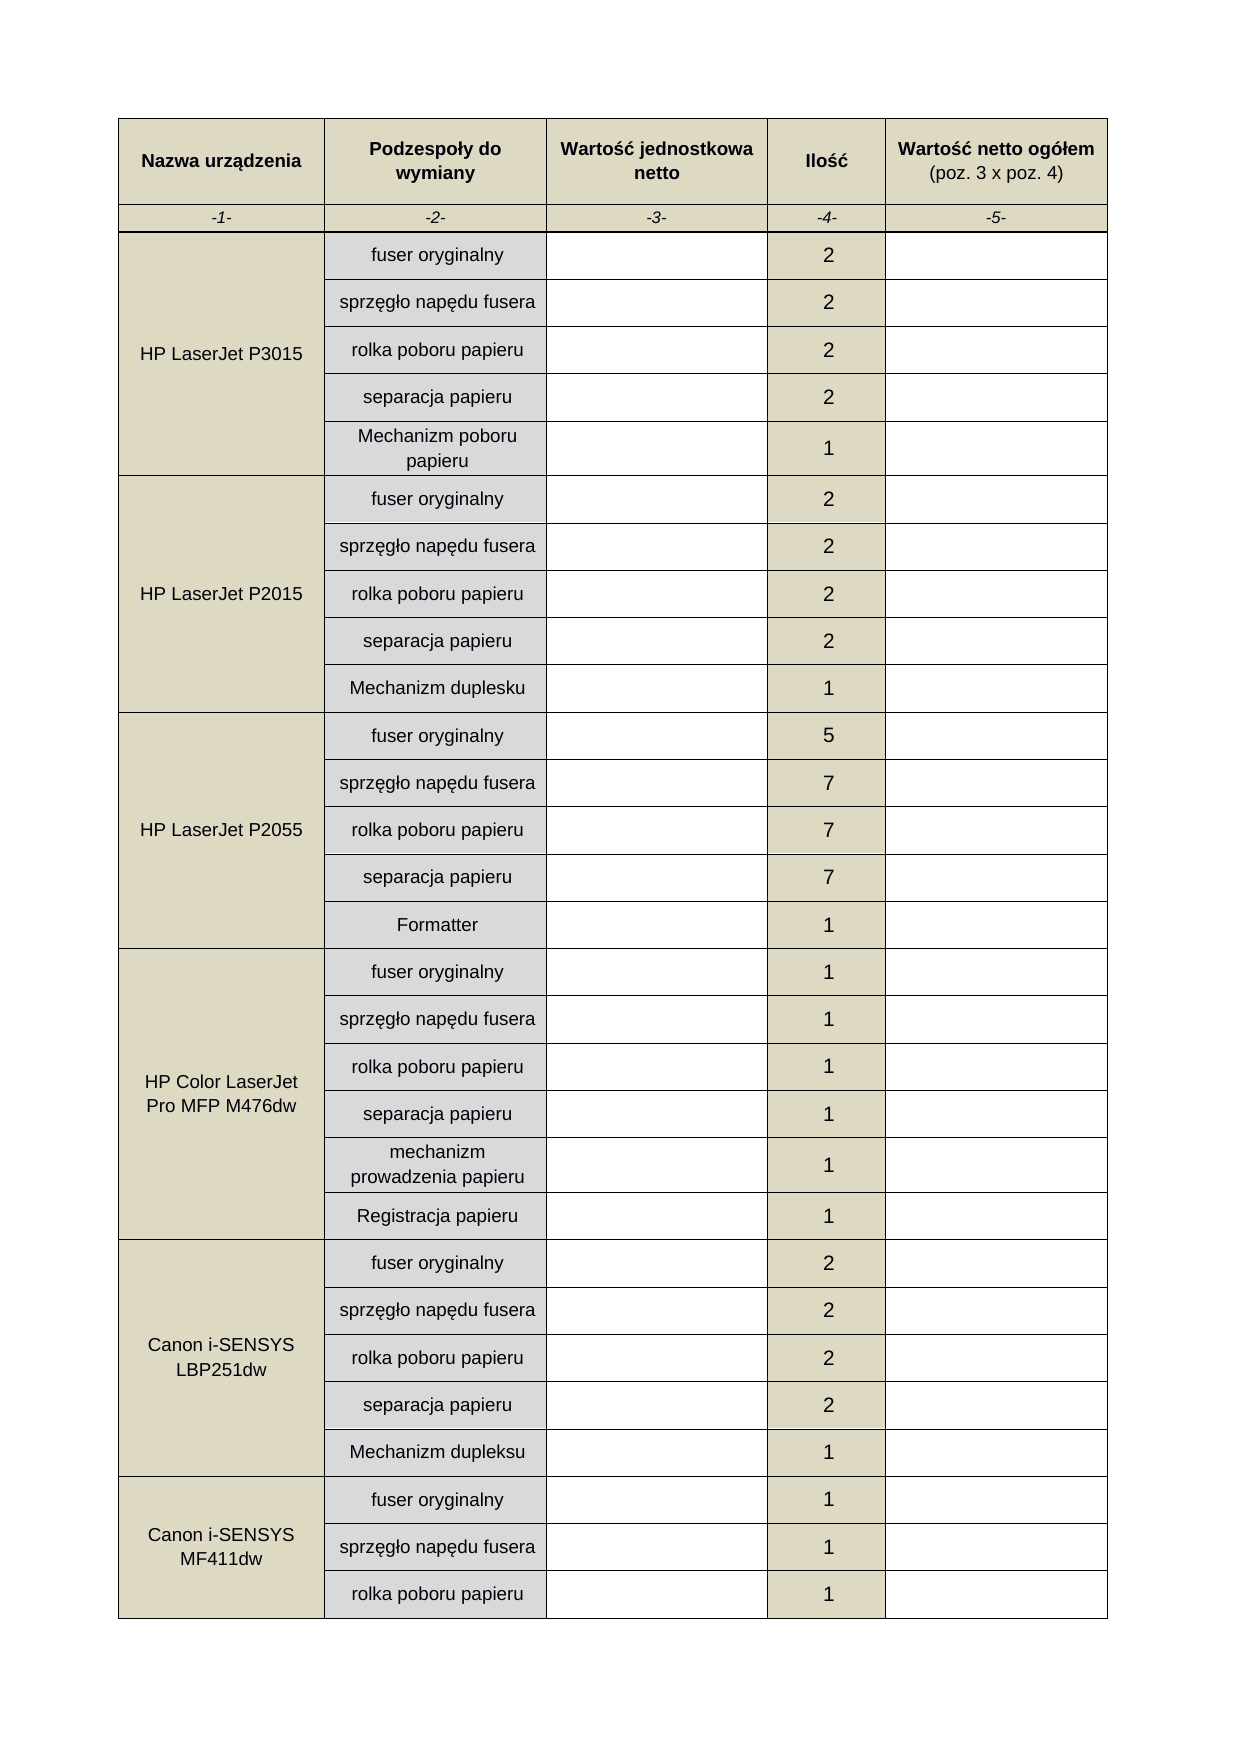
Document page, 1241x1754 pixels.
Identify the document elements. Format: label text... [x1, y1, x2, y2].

table_cell [547, 807, 767, 853]
table_cell Mechanizm poboru papieru [325, 422, 546, 475]
table_cell separacja papieru [325, 1382, 546, 1428]
table_cell 1 [768, 1571, 885, 1618]
table_cell rolka poboru papieru [325, 1044, 546, 1090]
table_cell 2 [768, 571, 885, 617]
table_cell [547, 1571, 767, 1618]
table_cell [886, 996, 1107, 1043]
table_cell 2 [768, 1288, 885, 1334]
table_cell [886, 1091, 1107, 1137]
table_cell 7 [768, 855, 885, 901]
table_cell sprzęgło napędu fusera [325, 280, 546, 326]
table_cell -5- [886, 205, 1107, 231]
table_cell [886, 855, 1107, 901]
table_header Podzespoły do wymiany [325, 119, 546, 204]
table_cell [547, 1524, 767, 1570]
table_cell 1 [768, 1138, 885, 1192]
table_cell 1 [768, 665, 885, 712]
table_cell [547, 1335, 767, 1381]
table_cell 1 [768, 1091, 885, 1137]
table_cell sprzęgło napędu fusera [325, 996, 546, 1043]
table_cell 2 [768, 233, 885, 279]
table_cell [886, 1524, 1107, 1570]
table_cell 1 [768, 1430, 885, 1476]
table_cell [886, 949, 1107, 995]
table_cell Mechanizm dupleksu [325, 1430, 546, 1476]
table_cell [547, 1430, 767, 1476]
table_cell Canon i-SENSYS MF411dw [119, 1477, 324, 1618]
table_cell separacja papieru [325, 374, 546, 421]
table_cell 1 [768, 902, 885, 948]
table_cell [886, 327, 1107, 373]
table_cell [547, 996, 767, 1043]
table_cell HP LaserJet P2055 [119, 713, 324, 948]
table_cell [886, 1193, 1107, 1239]
table_cell [547, 1138, 767, 1192]
table_cell [547, 327, 767, 373]
table_cell HP LaserJet P2015 [119, 476, 324, 712]
table_cell [886, 1240, 1107, 1287]
table_cell 7 [768, 760, 885, 806]
table_cell 2 [768, 524, 885, 570]
table_cell [886, 1382, 1107, 1428]
table_cell 2 [768, 280, 885, 326]
table_cell 2 [768, 476, 885, 522]
table_cell 1 [768, 996, 885, 1043]
table_header Wartość netto ogółem (poz. 3 x poz. 4) [886, 119, 1107, 204]
table_cell [547, 524, 767, 570]
table_cell [886, 1335, 1107, 1381]
table_cell [886, 422, 1107, 475]
table_cell 2 [768, 1382, 885, 1428]
table_cell -2- [325, 205, 546, 231]
table_cell [547, 855, 767, 901]
table_cell rolka poboru papieru [325, 327, 546, 373]
table_cell [547, 713, 767, 759]
table_cell 1 [768, 1193, 885, 1239]
table_cell HP Color LaserJet Pro MFP M476dw [119, 949, 324, 1239]
table_cell mechanizm prowadzenia papieru [325, 1138, 546, 1192]
table_cell [886, 1571, 1107, 1618]
table_cell [886, 807, 1107, 853]
table_cell fuser oryginalny [325, 949, 546, 995]
table_cell 2 [768, 374, 885, 421]
table_cell sprzęgło napędu fusera [325, 760, 546, 806]
table_cell separacja papieru [325, 1091, 546, 1137]
table_cell [886, 524, 1107, 570]
table_cell [547, 422, 767, 475]
table_cell [886, 618, 1107, 664]
table_cell fuser oryginalny [325, 476, 546, 522]
table_cell rolka poboru papieru [325, 1571, 546, 1618]
table_cell 1 [768, 422, 885, 475]
table_cell 2 [768, 327, 885, 373]
table_cell sprzęgło napędu fusera [325, 1288, 546, 1334]
table_cell [547, 1382, 767, 1428]
table_cell [547, 1477, 767, 1523]
table_cell rolka poboru papieru [325, 807, 546, 853]
table_cell rolka poboru papieru [325, 1335, 546, 1381]
table_cell fuser oryginalny [325, 713, 546, 759]
table_cell 1 [768, 1477, 885, 1523]
table_cell [547, 1044, 767, 1090]
table_cell sprzęgło napędu fusera [325, 524, 546, 570]
table_cell 7 [768, 807, 885, 853]
table_cell 2 [768, 618, 885, 664]
table_cell [547, 1288, 767, 1334]
table_cell [886, 374, 1107, 421]
table_cell [547, 374, 767, 421]
table_cell -4- [768, 205, 885, 231]
table_cell 2 [768, 1335, 885, 1381]
table_cell Canon i-SENSYS LBP251dw [119, 1240, 324, 1476]
table_cell [547, 949, 767, 995]
table_cell [886, 1044, 1107, 1090]
table_cell [886, 713, 1107, 759]
table_cell [547, 618, 767, 664]
table_cell Mechanizm duplesku [325, 665, 546, 712]
table_cell sprzęgło napędu fusera [325, 1524, 546, 1570]
table_cell separacja papieru [325, 618, 546, 664]
table_cell 5 [768, 713, 885, 759]
table_cell [547, 902, 767, 948]
table_cell [547, 233, 767, 279]
table_cell fuser oryginalny [325, 1477, 546, 1523]
table_cell HP LaserJet P3015 [119, 233, 324, 475]
table_cell [886, 233, 1107, 279]
table_cell 2 [768, 1240, 885, 1287]
table_cell fuser oryginalny [325, 233, 546, 279]
table_cell Formatter [325, 902, 546, 948]
table_cell 1 [768, 1044, 885, 1090]
table_cell -1- [119, 205, 324, 231]
table_cell fuser oryginalny [325, 1240, 546, 1287]
table_cell [547, 1193, 767, 1239]
table_cell Registracja papieru [325, 1193, 546, 1239]
table_cell [547, 571, 767, 617]
table_cell rolka poboru papieru [325, 571, 546, 617]
table_cell [886, 760, 1107, 806]
table_cell [886, 476, 1107, 522]
table_cell 1 [768, 949, 885, 995]
table_cell [547, 280, 767, 326]
table_cell [886, 1288, 1107, 1334]
table_header Ilość [768, 119, 885, 204]
table_cell [886, 280, 1107, 326]
table_cell [547, 1091, 767, 1137]
table_cell [547, 760, 767, 806]
table_cell [886, 1477, 1107, 1523]
table_cell [886, 1138, 1107, 1192]
table_cell [886, 902, 1107, 948]
table_cell [886, 665, 1107, 712]
table_cell -3- [547, 205, 767, 231]
table_cell separacja papieru [325, 855, 546, 901]
table_cell [547, 665, 767, 712]
table_header Nazwa urządzenia [119, 119, 324, 204]
table_cell [547, 1240, 767, 1287]
table_cell [547, 476, 767, 522]
table_header Wartość jednostkowa netto [547, 119, 767, 204]
table_cell [886, 1430, 1107, 1476]
table_cell 1 [768, 1524, 885, 1570]
table_cell [886, 571, 1107, 617]
